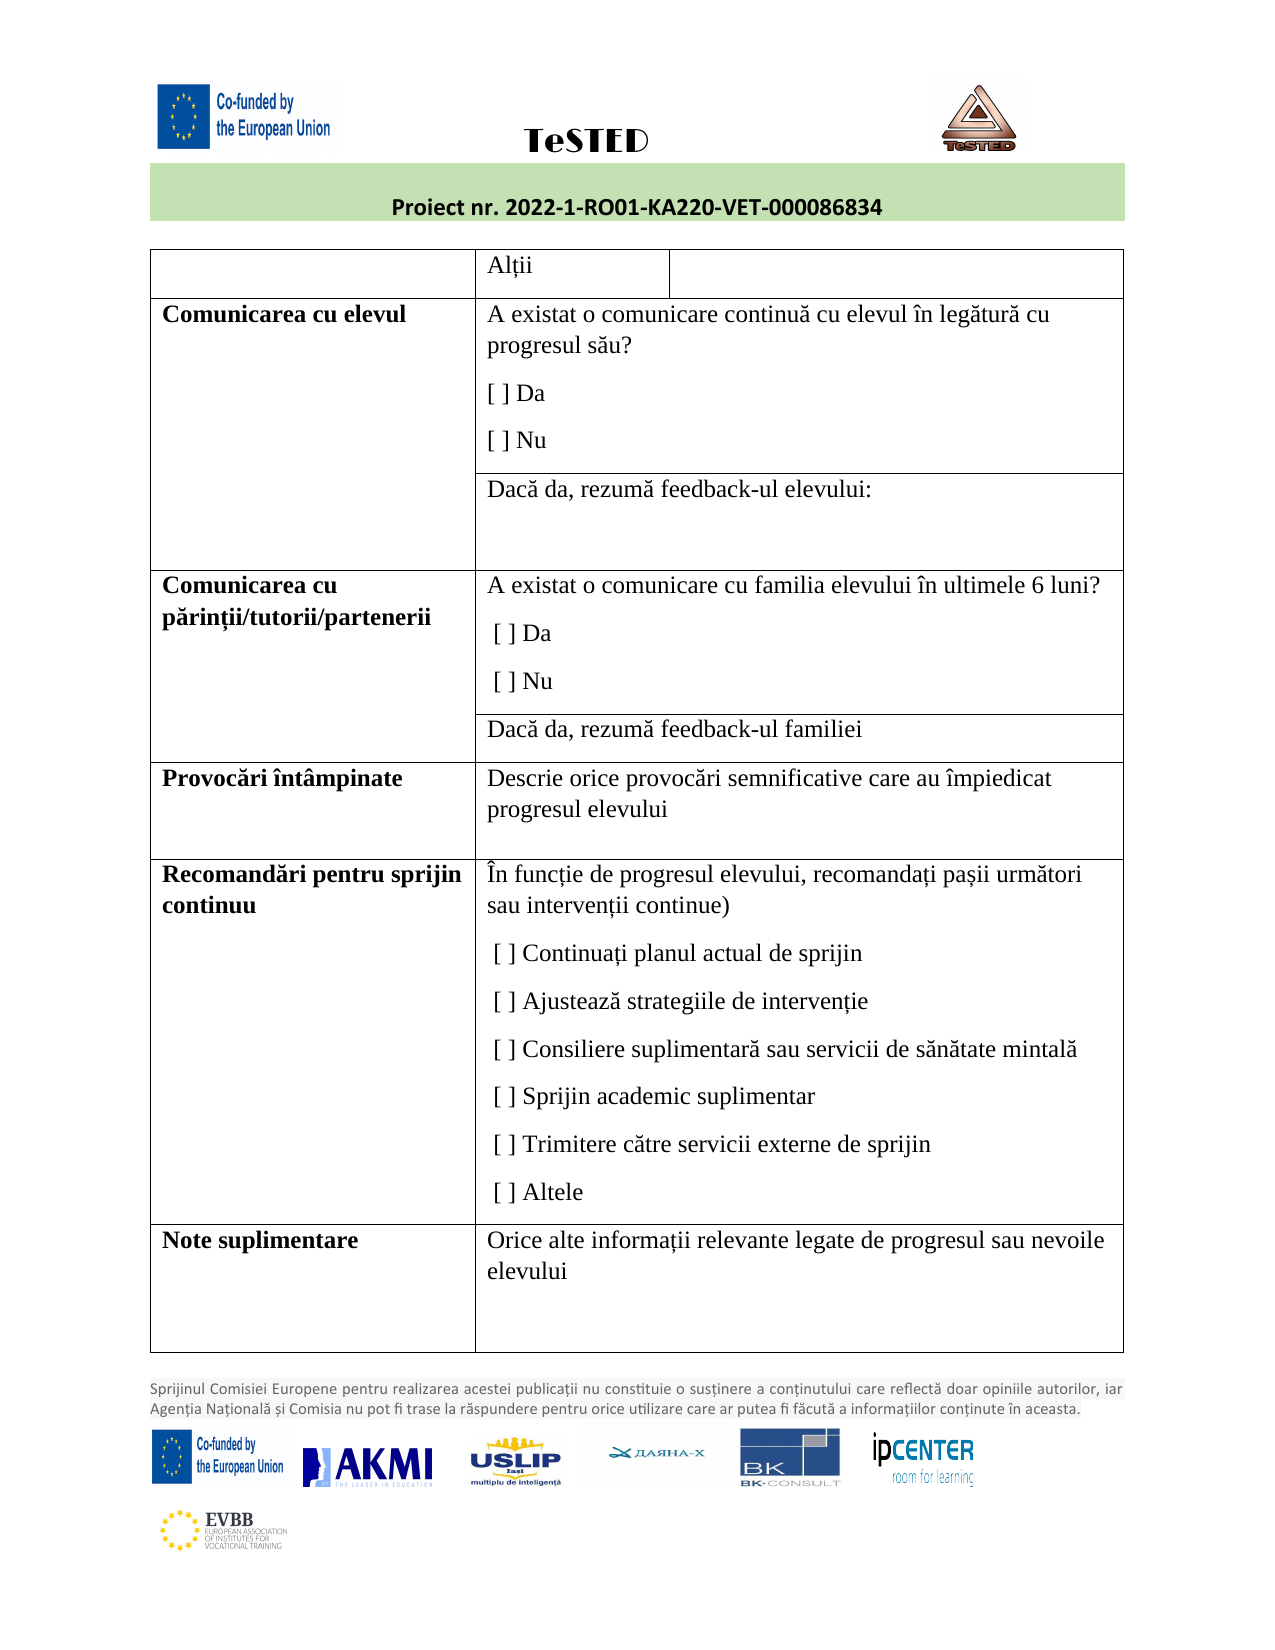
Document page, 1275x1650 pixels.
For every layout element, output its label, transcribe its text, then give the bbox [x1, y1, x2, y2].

table_cell Dacă da, rezumă feedback-ul familiei [476, 715, 1123, 762]
table_cell [670, 250, 1123, 298]
table_cell A existat o comunicare cu familia elevului în ultimele 6 luni? [ ] Da [ ] Nu [476, 571, 1123, 713]
picture [737, 1427, 843, 1487]
table_cell În funcție de progresul elevului, recomandați pașii următori sau intervenții continue) [ ] Continuați planul actual de sprijin [ ] Ajustează strategiile de intervenție [ ] Consiliere suplimentară sau servicii de sănătate mintală [ ] Sprijin academic suplimentar [ ] Trimitere către servicii externe de sprijin [ ] Altele [476, 860, 1123, 1224]
picture [873, 1432, 974, 1487]
picture [150, 1426, 296, 1575]
table_cell Alții [476, 250, 669, 298]
table_cell Dacă da, rezumă feedback-ul elevului: [476, 474, 1123, 569]
table_cell Comunicarea cu părinții/tutorii/partenerii [151, 571, 475, 762]
picture [932, 75, 1027, 153]
table_cell [151, 250, 475, 298]
table_cell Recomandări pentru sprijin continuu [151, 860, 475, 1224]
picture [303, 1448, 432, 1487]
picture [468, 1437, 566, 1487]
table_cell A existat o comunicare continuă cu elevul în legătură cu progresul său? [ ] Da [ ] Nu [476, 299, 1123, 473]
table_cell Comunicarea cu elevul [151, 299, 475, 569]
table_cell Orice alte informații relevante legate de progresul sau nevoile elevului [476, 1225, 1123, 1352]
picture [581, 1418, 733, 1487]
table_cell Provocări întâmpinate [151, 763, 475, 858]
picture [155, 80, 343, 153]
table_cell Note suplimentare [151, 1225, 475, 1352]
table_cell Descrie orice provocări semnificative care au împiedicat progresul elevului [476, 763, 1123, 858]
